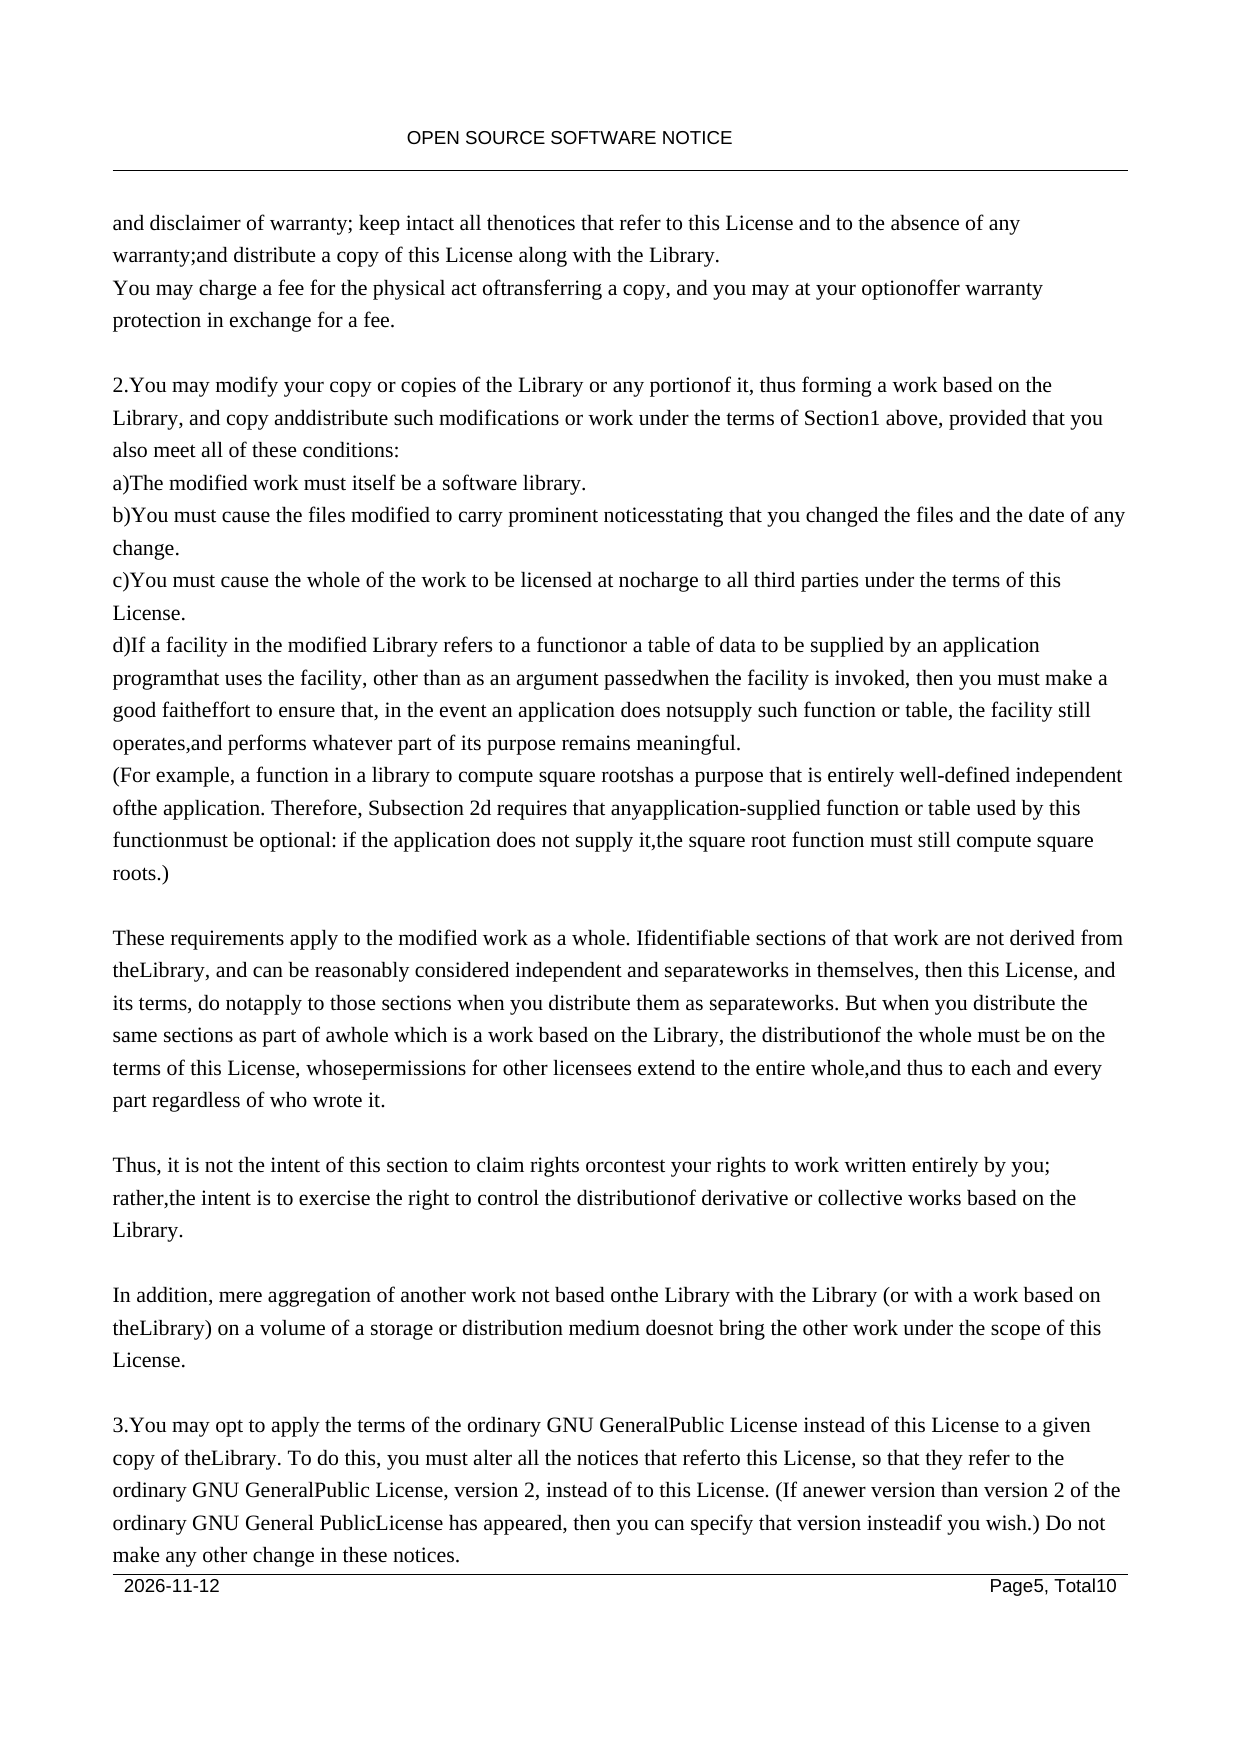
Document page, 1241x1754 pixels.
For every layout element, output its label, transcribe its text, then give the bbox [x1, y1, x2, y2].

text You may charge a fee for the physical act oftransferring a copy, and you may at your optionoffer warranty protection in exchange for a fee. [112, 271, 1128, 336]
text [112, 206, 1128, 271]
text 3.You may opt to apply the terms of the ordinary GNU GeneralPublic License instead of this License to a given copy of theLibrary. To do this, you must alter all the notices that referto this License, so that they refer to the ordinary GNU GeneralPublic License, version 2, instead of to this License. (If anewer version than version 2 of the ordinary GNU General PublicLicense has appeared, then you can specify that version insteadif you wish.) Do not make any other change in these notices. [112, 1409, 1128, 1571]
text 2.You may modify your copy or copies of the Library or any portionof it, thus forming a work based on the Library, and copy anddistribute such modifications or work under the terms of Section1 above, provided that you also meet all of these conditions: [112, 369, 1128, 466]
text a)The modified work must itself be a software library. [112, 466, 1128, 499]
text b)You must cause the files modified to carry prominent noticesstating that you changed the files and the date of any change. [112, 499, 1128, 564]
text Thus, it is not the intent of this section to claim rights orcontest your rights to work written entirely by you; rather,the intent is to exercise the right to control the distributionof derivative or collective works based on the Library. [112, 1149, 1128, 1246]
text These requirements apply to the modified work as a whole. Ifidentifiable sections of that work are not derived from theLibrary, and can be reasonably considered independent and separateworks in themselves, then this License, and its terms, do notapply to those sections when you distribute them as separateworks. But when you distribute the same sections as part of awhole which is a work based on the Library, the distributionof the whole must be on the terms of this License, whosepermissions for other licensees extend to the entire whole,and thus to each and every part regardless of who wrote it. [112, 921, 1128, 1116]
text c)You must cause the whole of the work to be licensed at nocharge to all third parties under the terms of this License. [112, 564, 1128, 629]
text d)If a facility in the modified Library refers to a functionor a table of data to be supplied by an application programthat uses the facility, other than as an argument passedwhen the facility is invoked, then you must make a good faitheffort to ensure that, in the event an application does notsupply such function or table, the facility still operates,and performs whatever part of its purpose remains meaningful. [112, 629, 1128, 759]
text (For example, a function in a library to compute square rootshas a purpose that is entirely well-defined independent ofthe application. Therefore, Subsection 2d requires that anyapplication-supplied function or table used by this functionmust be optional: if the application does not supply it,the square root function must still compute square roots.) [112, 759, 1128, 889]
text In addition, mere aggregation of another work not based onthe Library with the Library (or with a work based on theLibrary) on a volume of a storage or distribution medium doesnot bring the other work under the scope of this License. [112, 1279, 1128, 1376]
